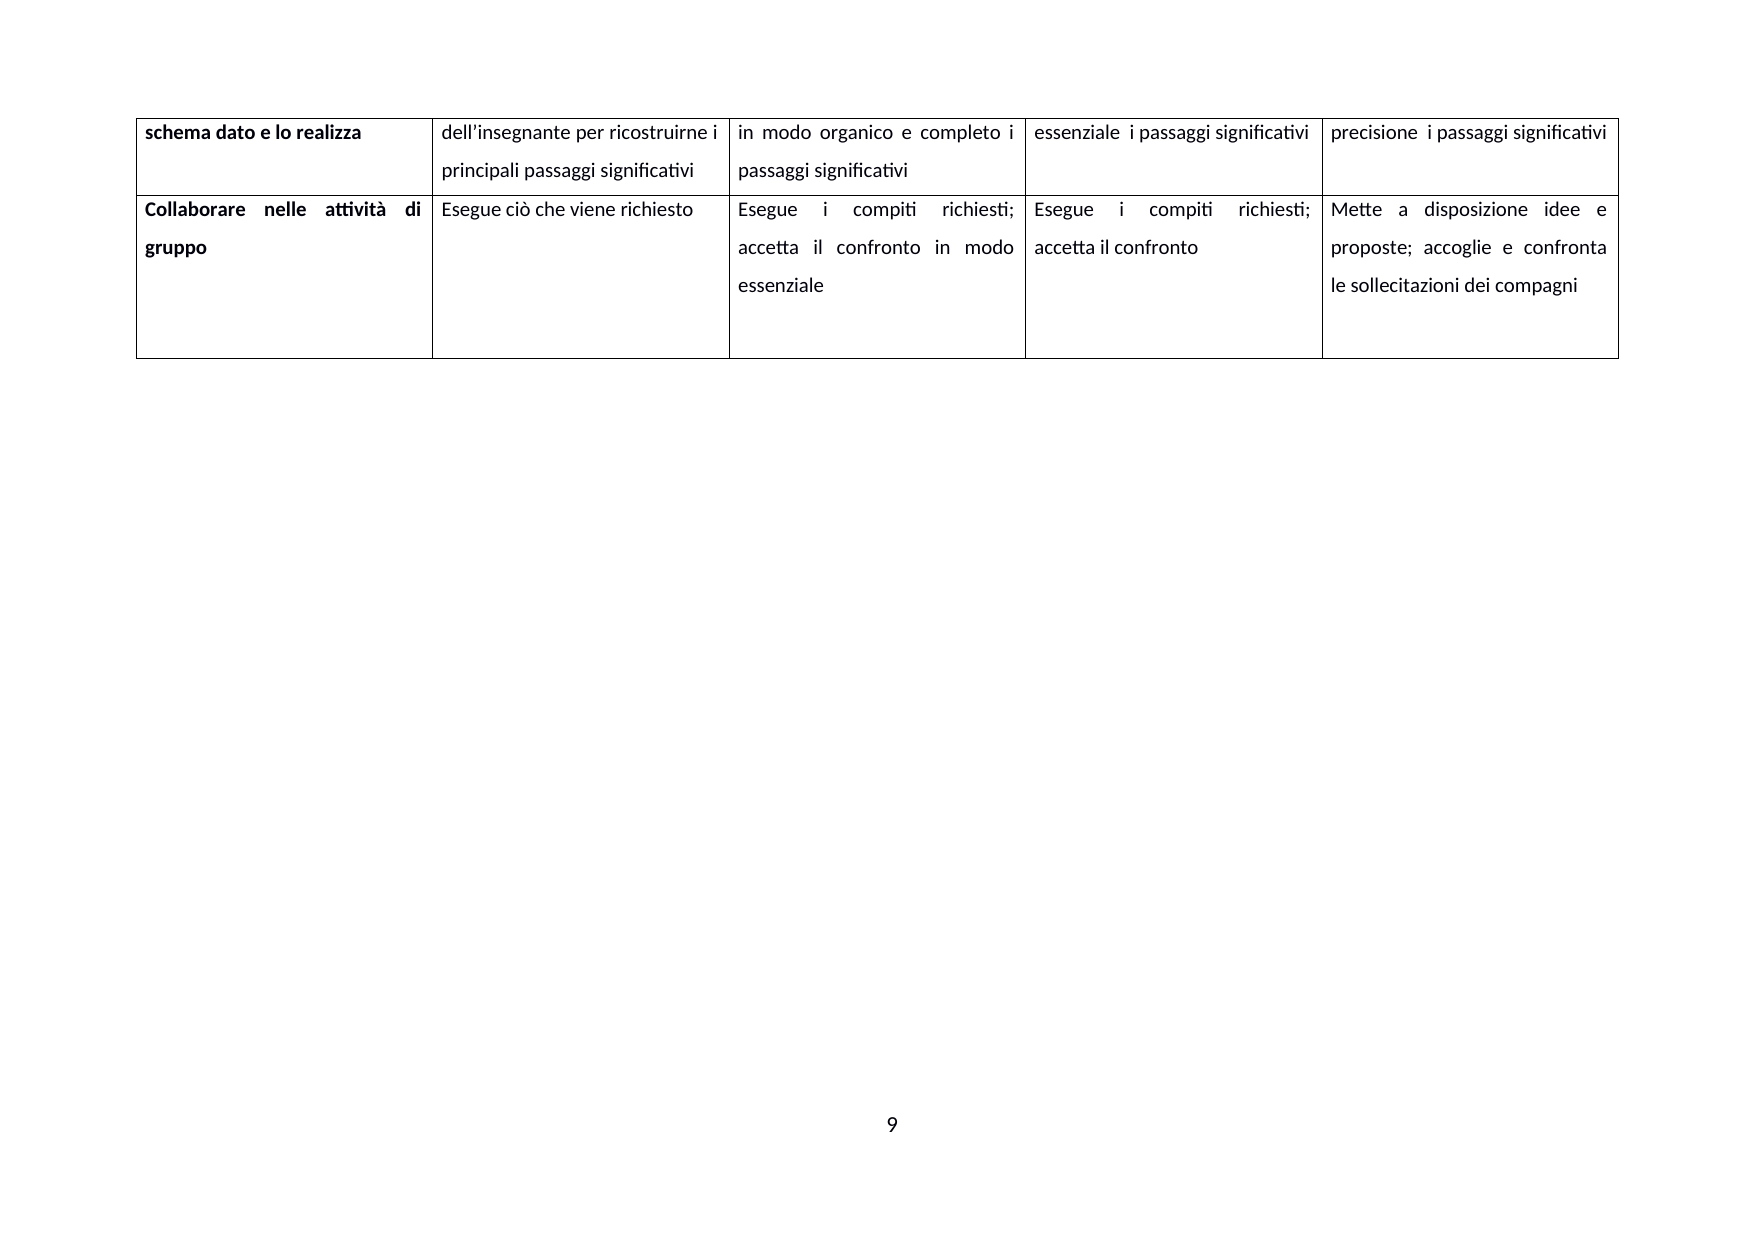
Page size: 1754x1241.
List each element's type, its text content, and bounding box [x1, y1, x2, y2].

table_cell Esegue ciò che viene richiesto [433, 196, 729, 357]
table_cell Collaborare nelle attività di gruppo [137, 196, 432, 357]
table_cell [433, 119, 729, 195]
table_cell Mette a disposizione idee e proposte; accoglie e confronta le sollecitazioni dei compagni [1323, 196, 1618, 357]
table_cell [1323, 119, 1618, 195]
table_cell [730, 119, 1025, 195]
table_cell Esegue i compiti richiesti; accetta il confronto in modo essenziale [730, 196, 1025, 357]
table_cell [137, 119, 432, 195]
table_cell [1026, 119, 1322, 195]
table_cell Esegue i compiti richiesti; accetta il confronto [1026, 196, 1322, 357]
